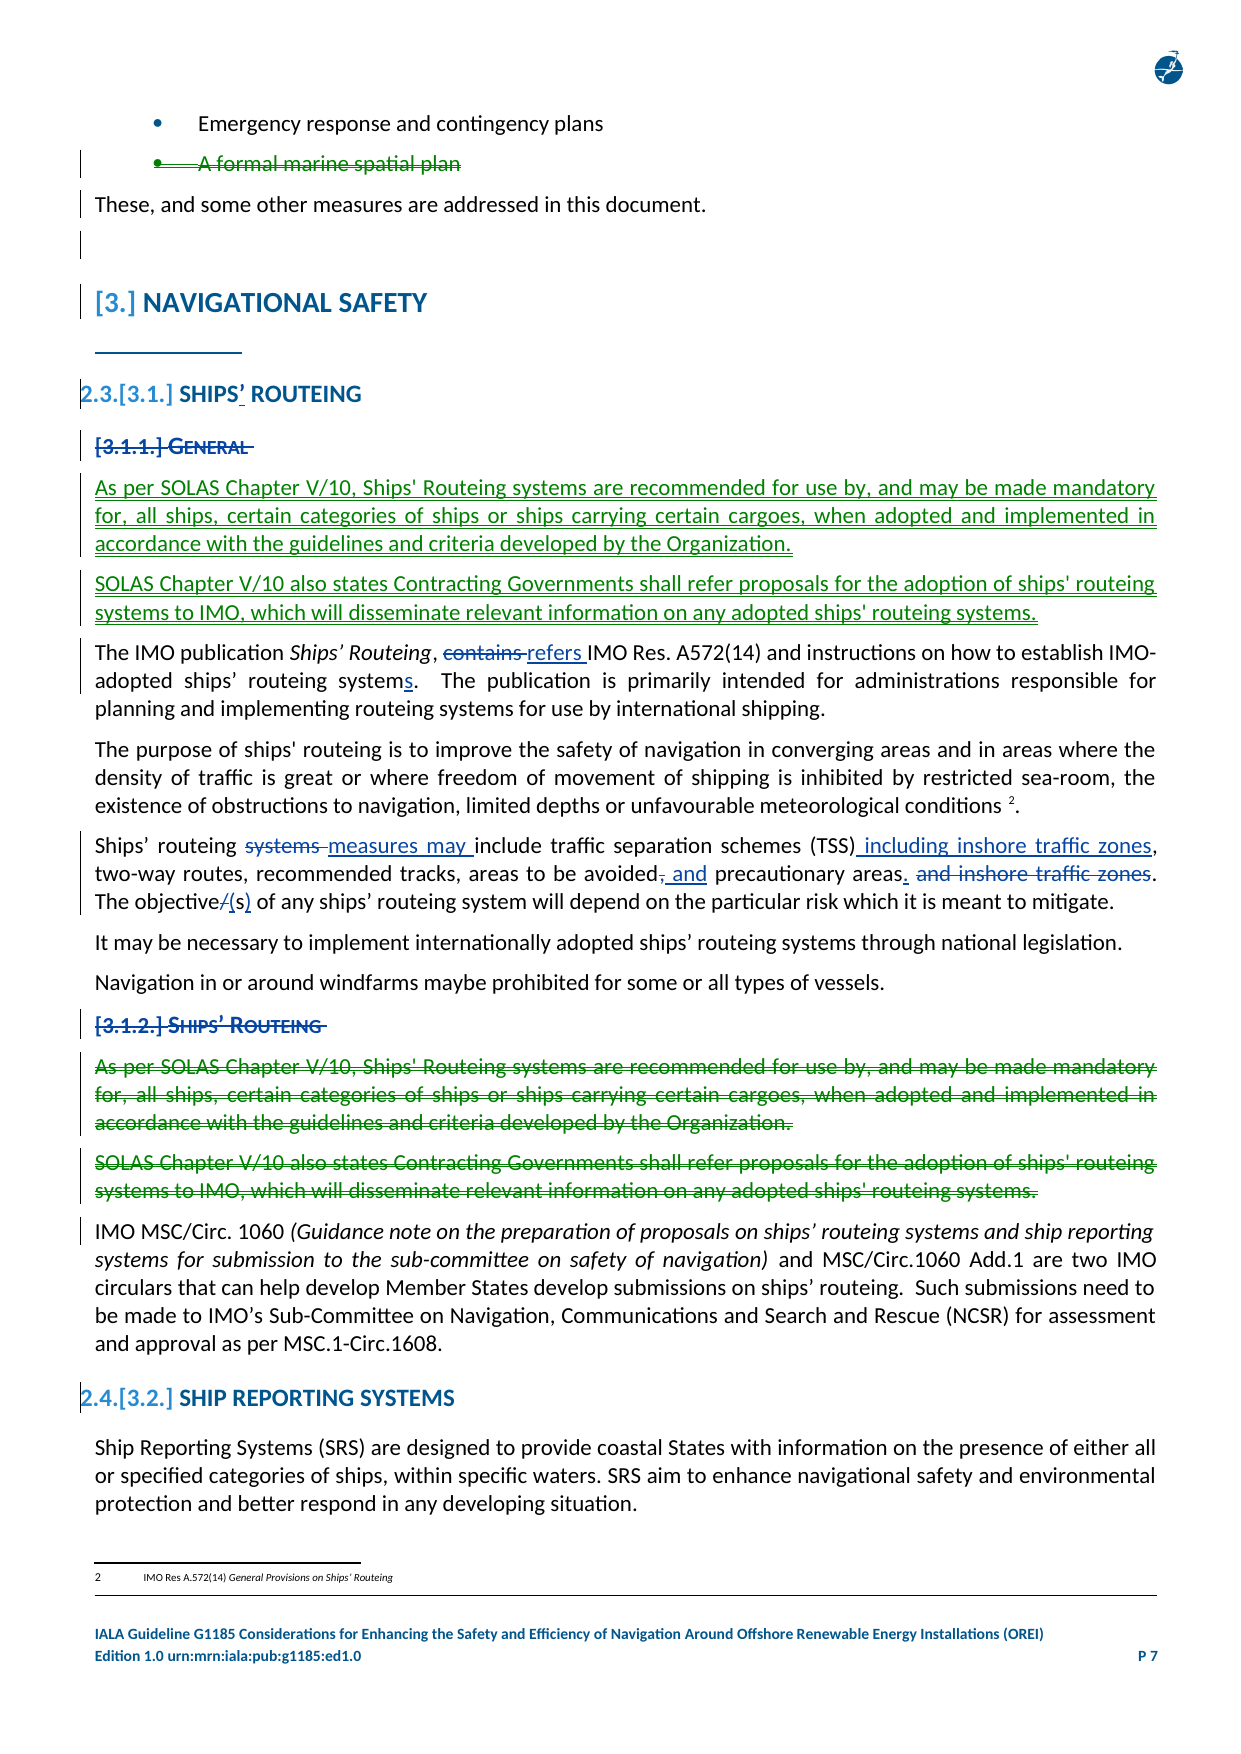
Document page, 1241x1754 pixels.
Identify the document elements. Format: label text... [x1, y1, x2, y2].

text These, and some other measures are addressed in this document. [94, 190, 1157, 218]
text Ship Reporting Systems (SRS) are designed to provide coastal States with information on the presence of either all or specified categories of ships, within specific waters. SRS aim to enhance navigational safety and environmental protection and better respond in any developing situation. [94, 1433, 1157, 1517]
subtitle Ship Reporting Systems [81, 1382, 1084, 1413]
text IMO MSC/Circ. 1060 (Guidance note on the preparation of proposals on ships’ routeing systems and ship reporting systems for submission to the sub-committee on safety of navigation) and MSC/Circ.1060 Add.1 are two IMO circulars that can help develop Member States develop submissions on ships’ routeing. Such submissions need to be made to IMO’s Sub-Committee on Navigation, Communications and Search and Rescue (NCSR) for assessment and approval as per MSC.1-Circ.1608. [94, 1217, 1157, 1357]
text Ships’ routeing include traffic separation schemes (TSS), two-way routes, recommended tracks, areas to be avoided precautionary areas . The objectives of any ships’ routeing system will depend on the particular risk which it is meant to mitigate. [94, 831, 1157, 915]
subtitle Ships Routeing [81, 379, 1084, 409]
text The IMO publication Ships’ Routeing, IMO Res. A572(14) and instructions on how to establish IMO-adopted ships’ routeing system. The publication is primarily intended for administrations responsible for planning and implementing routeing systems for use by international shipping. [94, 638, 1157, 722]
text The purpose of ships' routeing is to improve the safety of navigation in converging areas and in areas where the density of traffic is great or where freedom of movement of shipping is inhibited by restricted sea-room, the existence of obstructions to navigation, limited depths or unfavourable meteorological conditions . [94, 735, 1157, 819]
text It may be necessary to implement internationally adopted ships’ routeing systems through national legislation. [94, 928, 1157, 956]
picture [1123, 0, 1241, 119]
text Emergency response and contingency plans [153, 109, 1157, 137]
text Navigation in or around windfarms maybe prohibited for some or all types of vessels. [94, 968, 1157, 996]
subtitle NAVIGATIONAL SAFETY [94, 284, 1157, 319]
